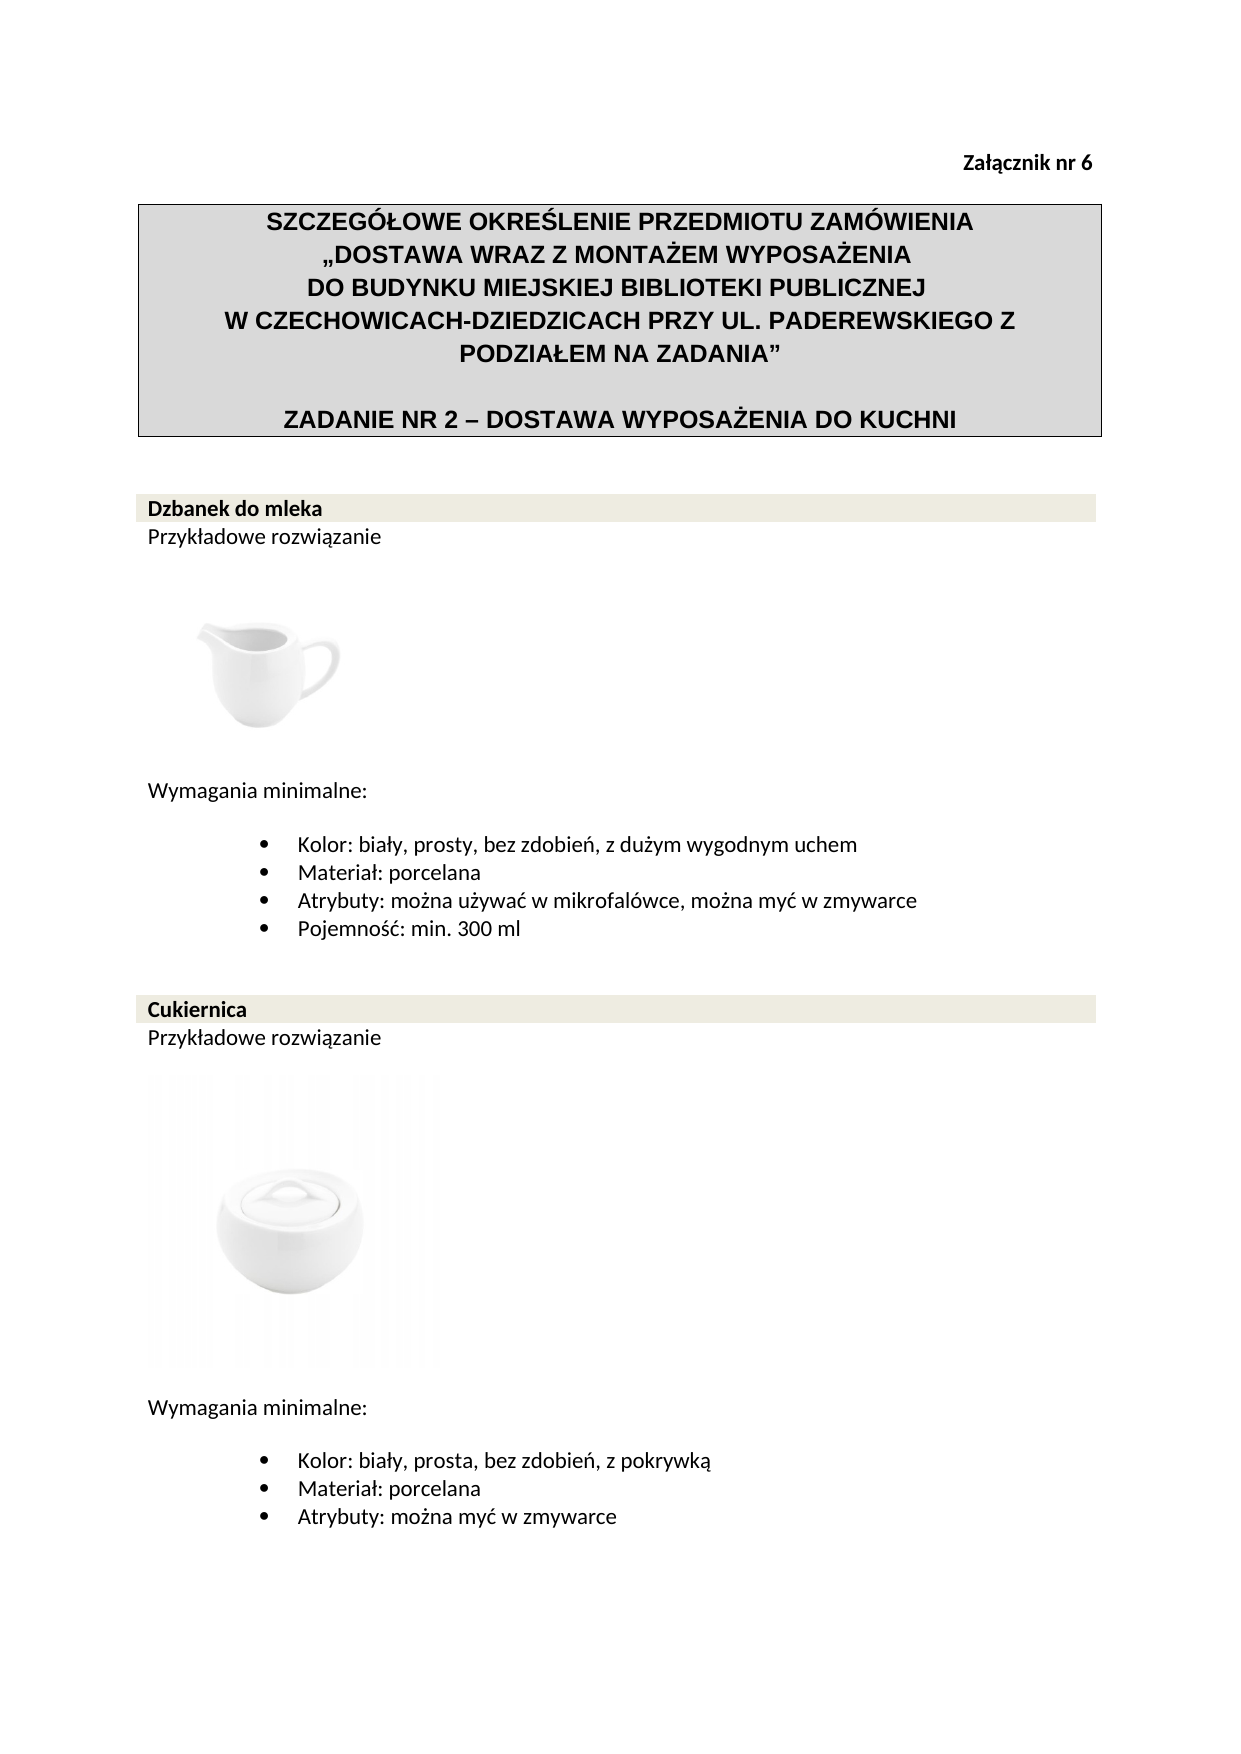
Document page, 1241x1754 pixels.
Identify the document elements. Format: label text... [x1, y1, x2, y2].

list Atrybuty: można używać w mikrofalówce, można myć w zmywarce [260, 886, 1093, 914]
list Materiał: porcelana [260, 858, 1093, 886]
text Załącznik nr 6 [148, 148, 1093, 176]
picture [147, 1075, 440, 1368]
list Pojemność: min. 300 ml [260, 914, 1093, 942]
list Materiał: porcelana [260, 1474, 1093, 1502]
text SZCZEGÓŁOWE OKREŚLENIE PRZEDMIOTU ZAMÓWIENIA [139, 205, 1101, 236]
text Przykładowe rozwiązanie [148, 1023, 1093, 1051]
text Wymagania minimalne: [148, 777, 1093, 805]
table_header Cukiernica [136, 995, 1096, 1023]
text Wymagania minimalne: [148, 1393, 1093, 1421]
list Kolor: biały, prosty, bez zdobień, z dużym wygodnym uchem [260, 830, 1093, 858]
table_header Dzbanek do mleka [136, 494, 1096, 522]
text ZADANIE NR 2 – DOSTAWA WYPOSAŻENIA DO KUCHNI [139, 402, 1101, 436]
list Atrybuty: można myć w zmywarce [260, 1502, 1093, 1530]
text „DOSTAWA WRAZ Z MONTAŻEM WYPOSAŻENIA DO BUDYNKU MIEJSKIEJ BIBLIOTEKI PUBLICZNEJ W CZECHOWICACH-DZIEDZICACH PRZY UL. PADEREWSKIEGO Z PODZIAŁEM NA ZADANIA” [139, 237, 1101, 368]
text Przykładowe rozwiązanie [148, 522, 1093, 550]
list Kolor: biały, prosta, bez zdobień, z pokrywką [260, 1446, 1093, 1474]
